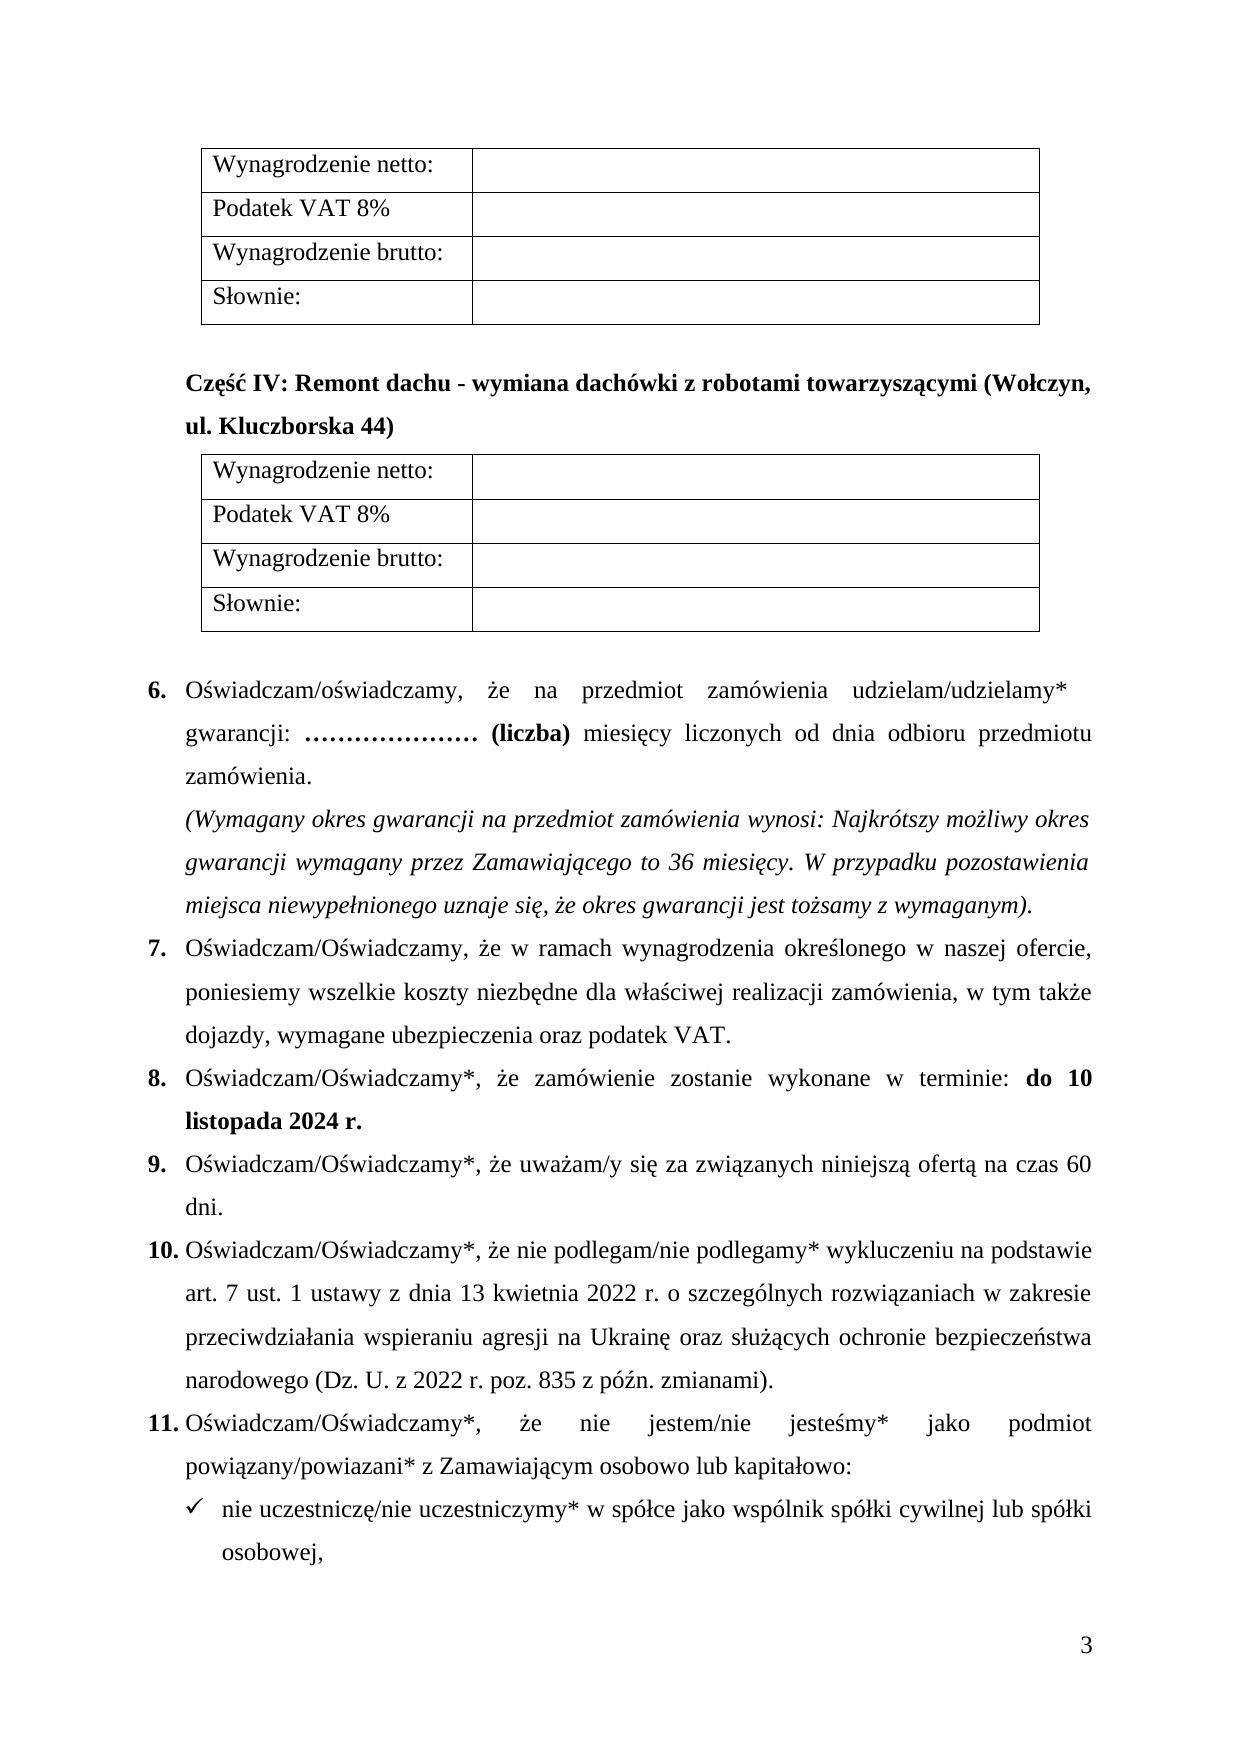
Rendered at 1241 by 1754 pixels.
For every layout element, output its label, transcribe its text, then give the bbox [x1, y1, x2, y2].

table_cell [473, 193, 1039, 236]
table_header Wynagrodzenie netto: [202, 455, 472, 498]
table_header [473, 149, 1039, 192]
table_cell [473, 588, 1039, 631]
list Część IV: Remont dachu - wymiana dachówki z robotami towarzyszącymi (Wołczyn, ul. Kluczborska 44) [185, 368, 1092, 440]
table_cell Słownie: [202, 588, 472, 631]
table_cell Słownie: [202, 281, 472, 324]
table_cell Podatek VAT 8% [202, 500, 472, 542]
table_cell Wynagrodzenie brutto: [202, 237, 472, 280]
list Oświadczam/Oświadczamy*, że uważam/y się za związanych niniejszą ofertą na czas 60 dni. [148, 1149, 1092, 1221]
list Oświadczam/Oświadczamy, że w ramach wynagrodzenia określonego w naszej ofercie, poniesiemy wszelkie koszty niezbędne dla właściwej realizacji zamówienia, w tym także dojazdy, wymagane ubezpieczenia oraz podatek VAT. [148, 933, 1092, 1048]
list Oświadczam/oświadczamy, że na przedmiot zamówienia udzielam/udzielamy* gwarancji: ………………… (liczba) miesięcy liczonych od dnia odbioru przedmiotu zamówienia. [148, 675, 1092, 790]
table_cell [473, 237, 1039, 280]
table_cell Wynagrodzenie brutto: [202, 544, 472, 587]
table_cell [473, 281, 1039, 324]
table_cell [473, 544, 1039, 587]
table_cell Podatek VAT 8% [202, 193, 472, 236]
text (Wymagany okres gwarancji na przedmiot zamówienia wynosi: Najkrótszy możliwy okres gwarancji wymagany przez Zamawiającego to 36 miesięcy. W przypadku pozostawienia miejsca niewypełnionego uznaje się, że okres gwarancji jest tożsamy z wymaganym). [185, 804, 1092, 919]
list nie uczestniczę/nie uczestniczymy* w spółce jako wspólnik spółki cywilnej lub spółki osobowej, [184, 1494, 1092, 1566]
list Oświadczam/Oświadczamy*, że nie podlegam/nie podlegamy* wykluczeniu na podstawie art. 7 ust. 1 ustawy z dnia 13 kwietnia 2022 r. o szczególnych rozwiązaniach w zakresie przeciwdziałania wspieraniu agresji na Ukrainę oraz służących ochronie bezpieczeństwa narodowego (Dz. U. z 2022 r. poz. 835 z późn. zmianami). [148, 1235, 1092, 1393]
table_cell [473, 500, 1039, 542]
table_header [473, 455, 1039, 498]
list Oświadczam/Oświadczamy*, że nie jestem/nie jesteśmy* jako podmiot powiązany/powiazani* z Zamawiającym osobowo lub kapitałowo: [148, 1408, 1092, 1480]
list Oświadczam/Oświadczamy*, że zamówienie zostanie wykonane w terminie: do 10 listopada 2024 r. [148, 1063, 1092, 1135]
table_header Wynagrodzenie netto: [202, 149, 472, 192]
